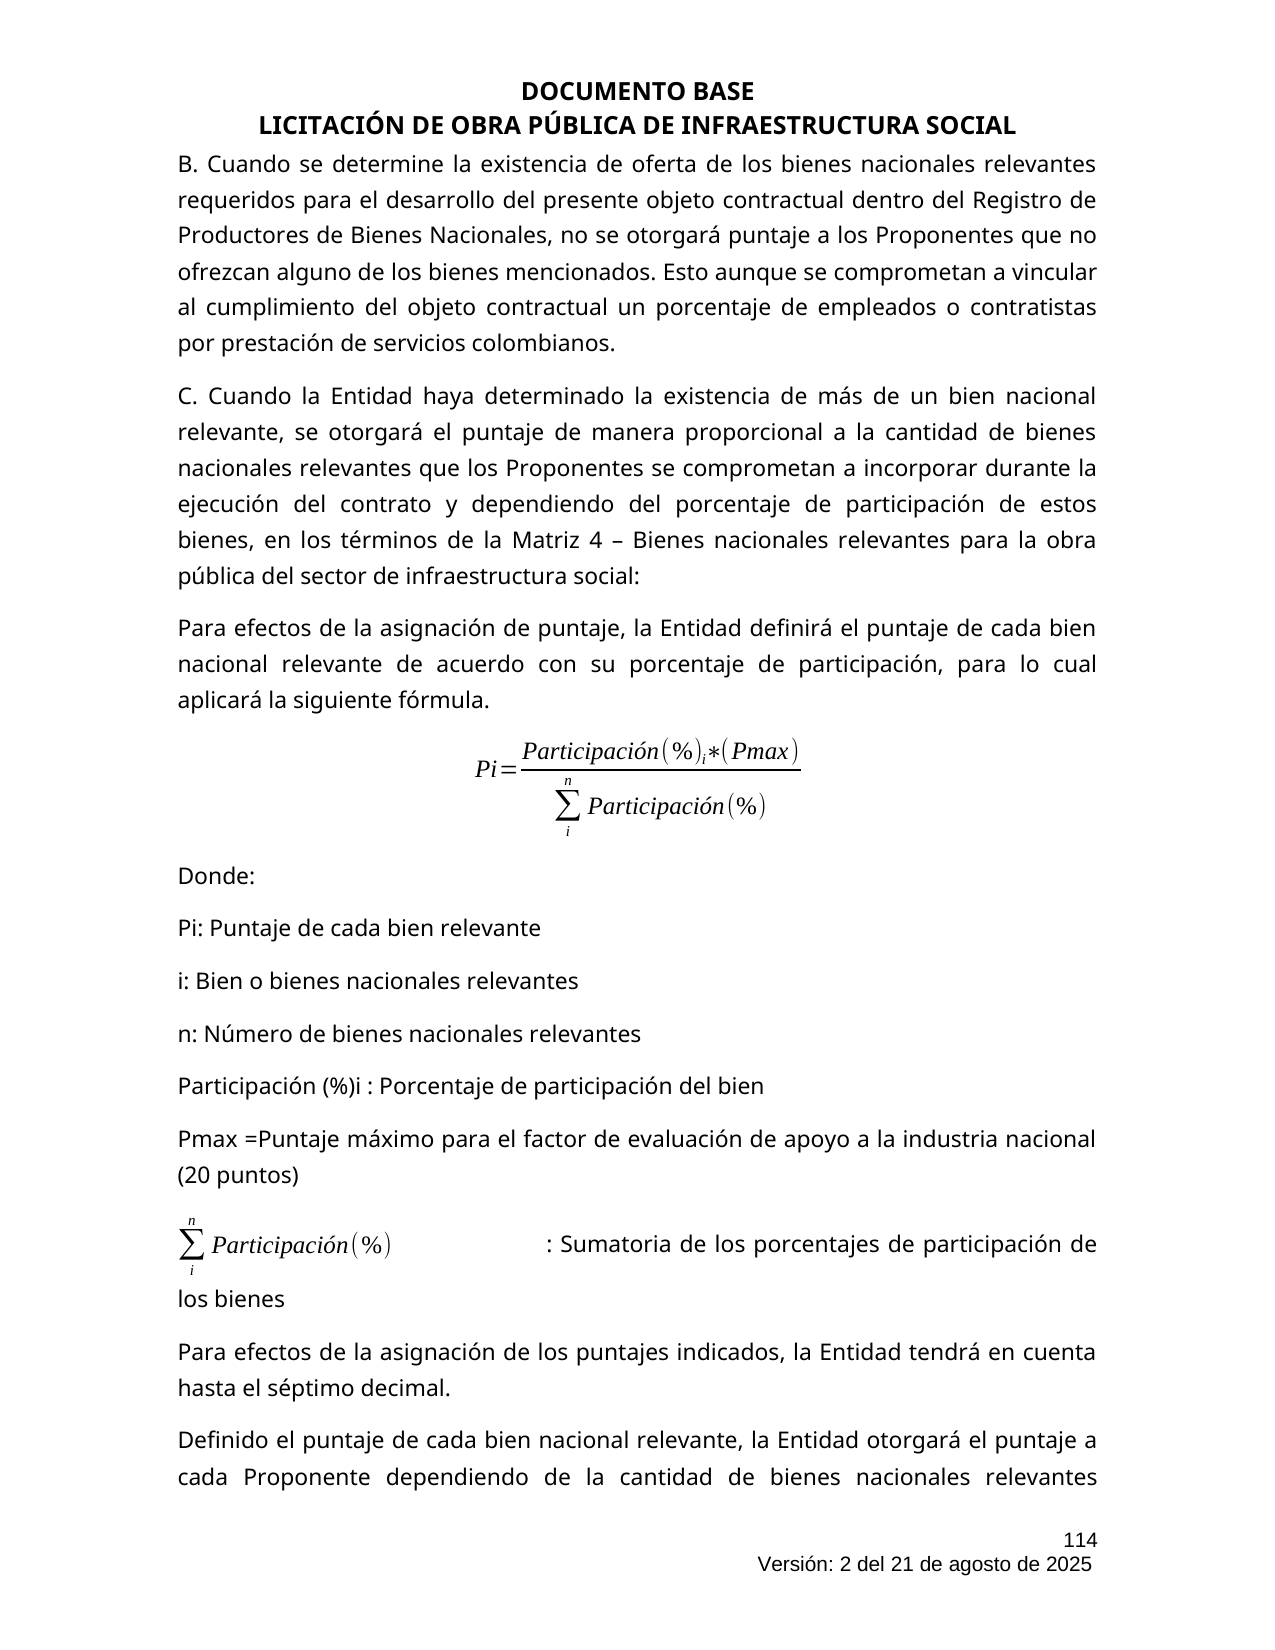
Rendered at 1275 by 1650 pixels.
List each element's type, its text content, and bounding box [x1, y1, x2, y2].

text Participación (%)i : Porcentaje de participación del bien [177, 1070, 1098, 1101]
text C. Cuando la Entidad haya determinado la existencia de más de un bien nacional relevante, se otorgará el puntaje de manera proporcional a la cantidad de bienes nacionales relevantes que los Proponentes se comprometan a incorporar durante la ejecución del contrato y dependiendo del porcentaje de participación de estos bienes, en los términos de la Matriz 4 – Bienes nacionales relevantes para la obra pública del sector de infraestructura social: [177, 380, 1098, 591]
text Pmax =Puntaje máximo para el factor de evaluación de apoyo a la industria nacional (20 puntos) [177, 1123, 1098, 1190]
text : Sumatoria de los porcentajes de participación de los bienes [177, 1211, 1098, 1314]
text Para efectos de la asignación de puntaje, la Entidad definirá el puntaje de cada bien nacional relevante de acuerdo con su porcentaje de participación, para lo cual aplicará la siguiente fórmula. [177, 612, 1098, 715]
text Para efectos de la asignación de los puntajes indicados, la Entidad tendrá en cuenta hasta el séptimo decimal. [177, 1336, 1098, 1403]
text i: Bien o bienes nacionales relevantes [177, 965, 1098, 996]
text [177, 1424, 1098, 1492]
text B. Cuando se determine la existencia de oferta de los bienes nacionales relevantes requeridos para el desarrollo del presente objeto contractual dentro del Registro de Productores de Bienes Nacionales, no se otorgará puntaje a los Proponentes que no ofrezcan alguno de los bienes mencionados. Esto aunque se comprometan a vincular al cumplimiento del objeto contractual un porcentaje de empleados o contratistas por prestación de servicios colombianos. [177, 148, 1098, 358]
text Donde: [177, 860, 1098, 891]
text Pi: Puntaje de cada bien relevante [177, 912, 1098, 944]
text n: Número de bienes nacionales relevantes [177, 1018, 1098, 1049]
